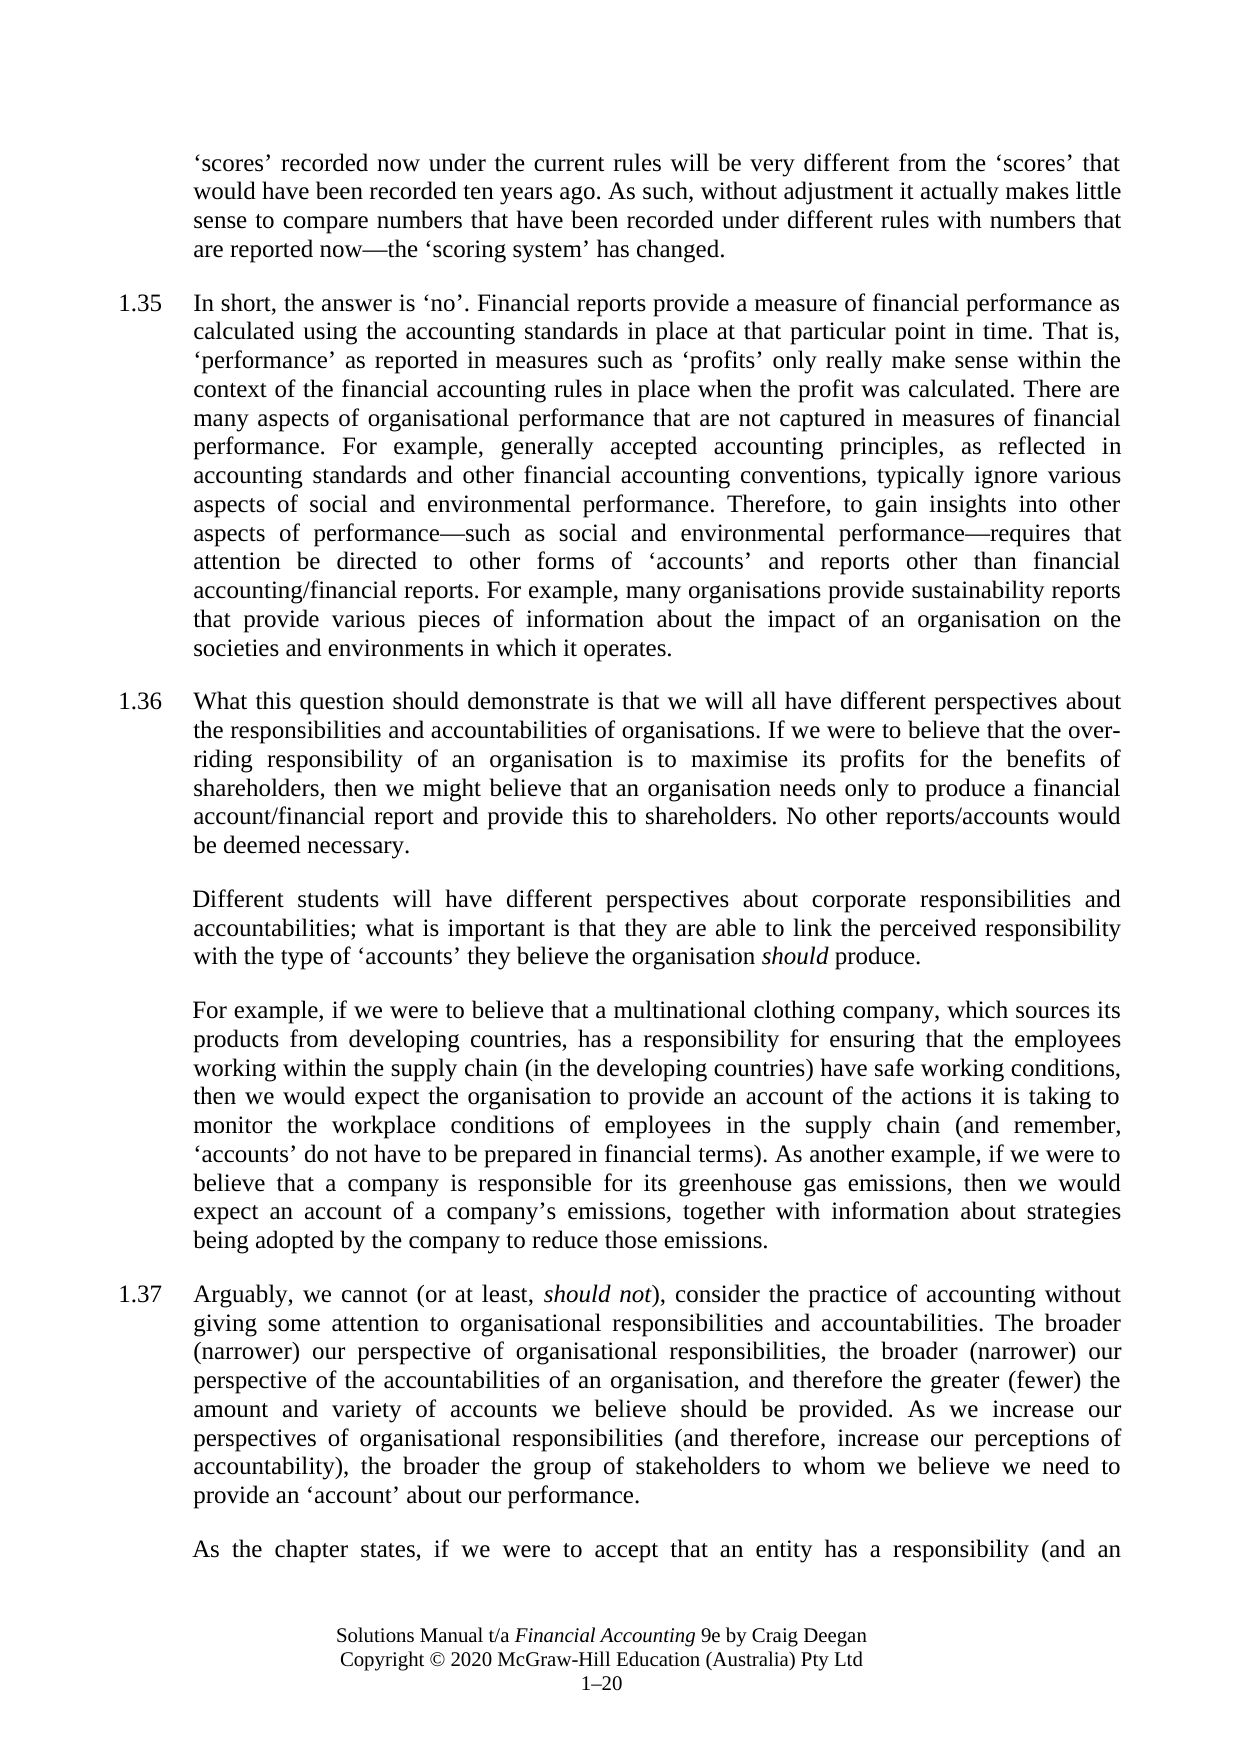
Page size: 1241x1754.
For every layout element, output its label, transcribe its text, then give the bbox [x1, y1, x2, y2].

text 1.36 What this question should demonstrate is that we will all have different perspectives about the responsibilities and accountabilities of organisations. If we were to believe that the over-riding responsibility of an organisation is to maximise its profits for the benefits of shareholders, then we might believe that an organisation needs only to produce a financial account/financial report and provide this to shareholders. No other reports/accounts would be deemed necessary. [118, 686, 1122, 859]
text Different students will have different perspectives about corporate responsibilities and accountabilities; what is important is that they are able to link the perceived responsibility with the type of ‘accounts’ they believe the organisation should produce. [192, 884, 1122, 970]
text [118, 148, 1122, 263]
text 1.37 Arguably, we cannot (or at least, should not), consider the practice of accounting without giving some attention to organisational responsibilities and accountabilities. The broader (narrower) our perspective of organisational responsibilities, the broader (narrower) our perspective of the accountabilities of an organisation, and therefore the greater (fewer) the amount and variety of accounts we believe should be provided. As we increase our perspectives of organisational responsibilities (and therefore, increase our perceptions of accountability), the broader the group of stakeholders to whom we believe we need to provide an ‘account’ about our performance. [118, 1279, 1122, 1509]
text 1.35 In short, the answer is ‘no’. Financial reports provide a measure of financial performance as calculated using the accounting standards in place at that particular point in time. That is, ‘performance’ as reported in measures such as ‘profits’ only really make sense within the context of the financial accounting rules in place when the profit was calculated. There are many aspects of organisational performance that are not captured in measures of financial performance. For example, generally accepted accounting principles, as reflected in accounting standards and other financial accounting conventions, typically ignore various aspects of social and environmental performance. Therefore, to gain insights into other aspects of performance—such as social and environmental performance—requires that attention be directed to other forms of ‘accounts’ and reports other than financial accounting/financial reports. For example, many organisations provide sustainability reports that provide various pieces of information about the impact of an organisation on the societies and environments in which it operates. [118, 288, 1122, 661]
text For example, if we were to believe that a multinational clothing company, which sources its products from developing countries, has a responsibility for ensuring that the employees working within the supply chain (in the developing countries) have safe working conditions, then we would expect the organisation to provide an account of the actions it is taking to monitor the workplace conditions of employees in the supply chain (and remember, ‘accounts’ do not have to be prepared in financial terms). As another example, if we were to believe that a company is responsible for its greenhouse gas emissions, then we would expect an account of a company’s emissions, together with information about strategies being adopted by the company to reduce those emissions. [192, 995, 1122, 1254]
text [192, 1534, 1122, 1563]
